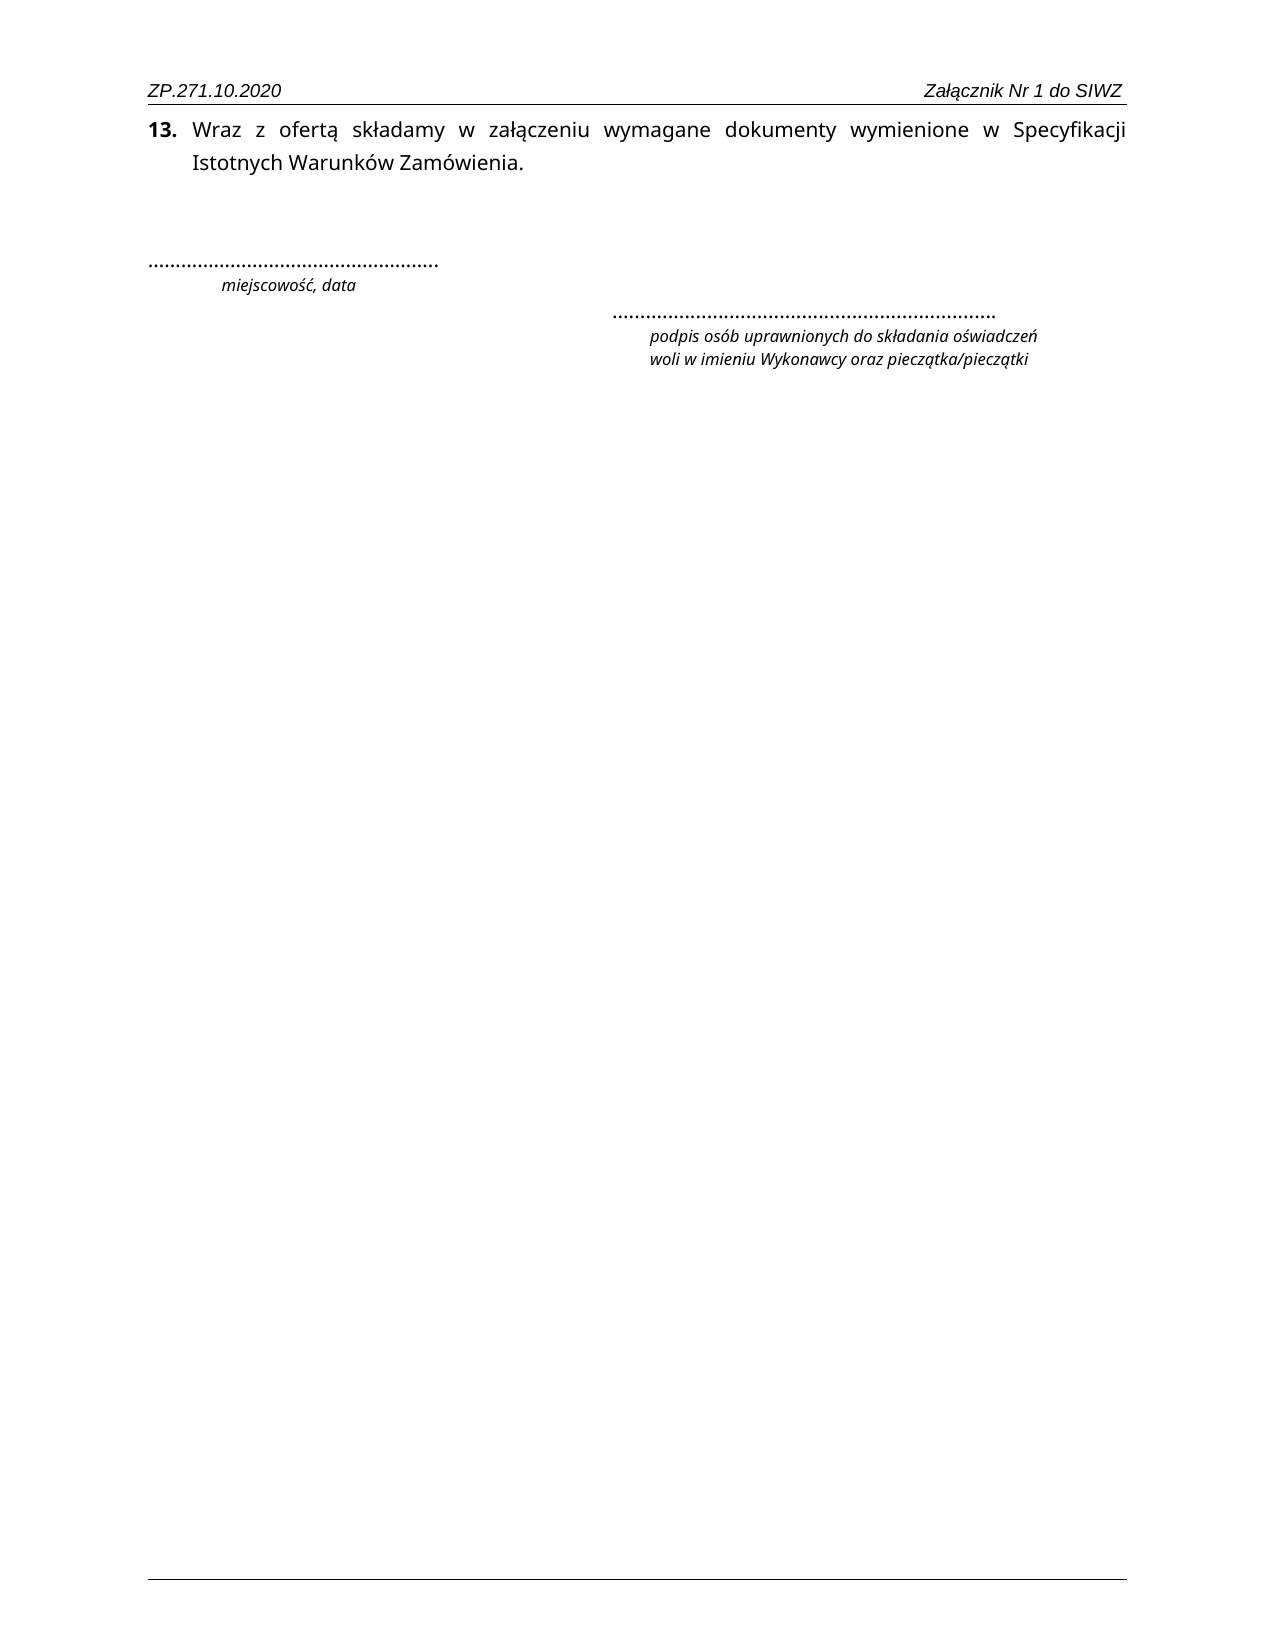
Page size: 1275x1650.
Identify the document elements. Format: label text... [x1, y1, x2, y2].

text …………………………………………….. [148, 245, 1127, 274]
text ..................................................................... [148, 297, 1127, 325]
text podpis osób uprawnionych do składania oświadczeń [650, 325, 1127, 348]
list Wraz z ofertą składamy w załączeniu wymagane dokumenty wymienione w Specyfikacji Istotnych Warunków Zamówienia. [148, 115, 1127, 176]
text miejscowość, data [148, 274, 1127, 297]
text woli w imieniu Wykonawcy oraz pieczątka/pieczątki [650, 348, 1127, 370]
